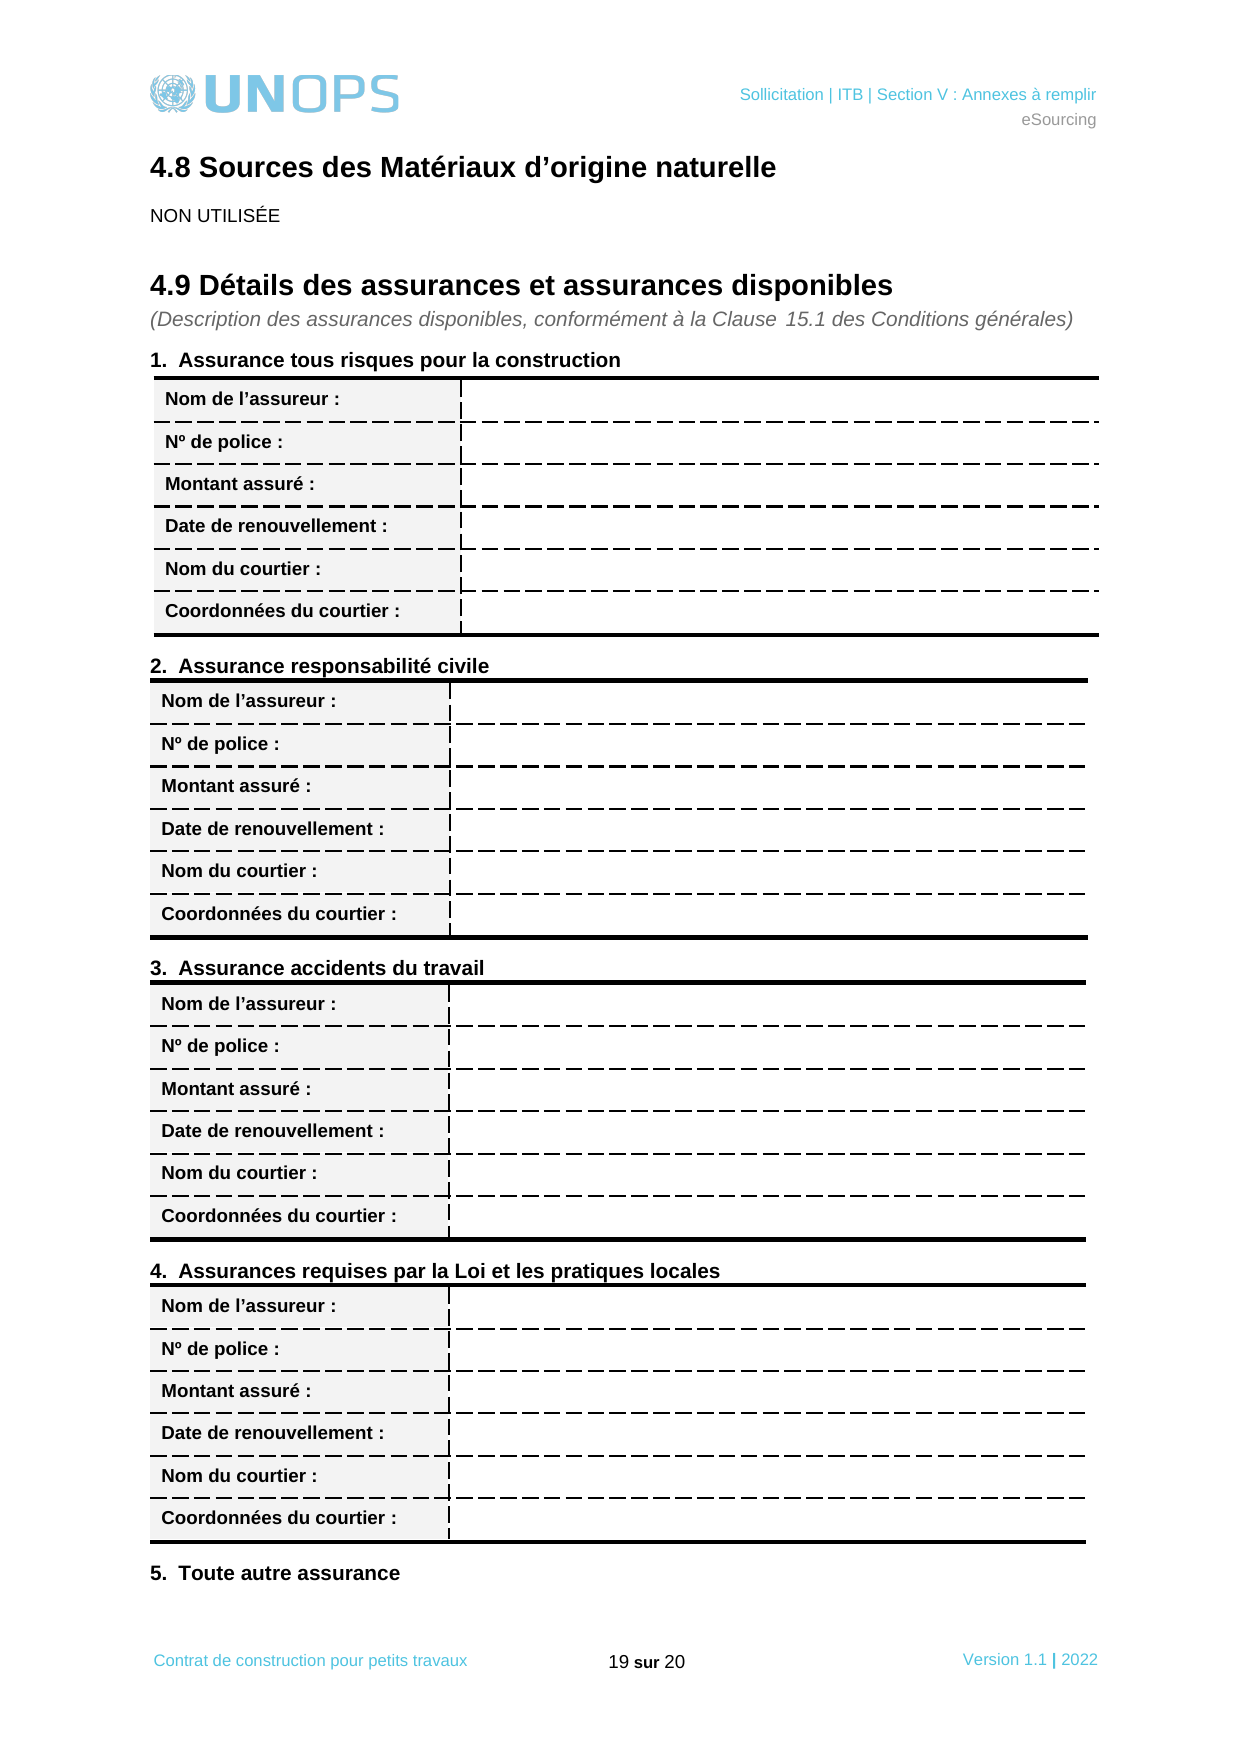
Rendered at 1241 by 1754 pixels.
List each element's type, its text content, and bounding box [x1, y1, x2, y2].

table_cell [461, 548, 1099, 590]
table_cell Date de renouvellement : [150, 1110, 448, 1152]
table_cell [461, 505, 1099, 548]
table_cell Nº de police : [154, 421, 461, 463]
table_header [461, 380, 1099, 421]
list Toute autre assurance [150, 1561, 1093, 1585]
table_cell [449, 1455, 1086, 1497]
table_cell Date de renouvellement : [150, 808, 450, 850]
table_header Nom de l’assureur : [150, 683, 450, 723]
table_cell Coordonnées du courtier : [150, 1497, 448, 1539]
text NON UTILISÉE [150, 204, 1093, 226]
table_cell [449, 1497, 1086, 1539]
table_cell Date de renouvellement : [150, 1412, 448, 1455]
table_cell [449, 1068, 1086, 1110]
table_cell Coordonnées du courtier : [150, 893, 450, 935]
table_cell [449, 1195, 1086, 1237]
table_header [449, 1287, 1086, 1327]
table_header [449, 985, 1086, 1025]
list Assurance responsabilité civile [150, 654, 1093, 678]
table_cell Date de renouvellement : [154, 505, 461, 548]
table_header [450, 683, 1087, 723]
table_cell Montant assuré : [150, 1068, 448, 1110]
subtitle 4.9 Détails des assurances et assurances disponibles [150, 268, 1087, 302]
table_cell Coordonnées du courtier : [150, 1195, 448, 1237]
table_cell Nom du courtier : [150, 850, 450, 892]
table_cell [450, 765, 1087, 808]
table_cell Nom du courtier : [150, 1455, 448, 1497]
table_cell [450, 723, 1087, 765]
table_cell [461, 421, 1099, 463]
table_cell [449, 1370, 1086, 1412]
table_cell [461, 590, 1099, 633]
table_header Nom de l’assureur : [150, 1287, 448, 1327]
table_header Nom de l’assureur : [150, 985, 448, 1025]
table_cell Montant assuré : [150, 1370, 448, 1412]
text (Description des assurances disponibles, conformément à la Clause 15.1 des Conditions générales) [150, 307, 1134, 331]
table_cell Nom du courtier : [154, 548, 461, 590]
list Assurances requises par la Loi et les pratiques locales [150, 1258, 1093, 1282]
subtitle 4.8 Sources des Matériaux d’origine naturelle [150, 150, 1090, 183]
table_cell [449, 1412, 1086, 1455]
list Assurance tous risques pour la construction [150, 348, 1093, 372]
table_cell [449, 1025, 1086, 1068]
table_cell [449, 1328, 1086, 1370]
table_cell [449, 1153, 1086, 1195]
list Assurance accidents du travail [150, 956, 1093, 980]
table_header Nom de l’assureur : [154, 380, 461, 421]
table_cell Nº de police : [150, 1025, 448, 1068]
table_cell [450, 893, 1087, 935]
table_cell Nº de police : [150, 723, 450, 765]
table_cell Coordonnées du courtier : [154, 590, 461, 633]
picture [150, 75, 399, 113]
table_cell [450, 808, 1087, 850]
table_cell Nº de police : [150, 1328, 448, 1370]
table_cell [461, 463, 1099, 505]
table_cell Montant assuré : [150, 765, 450, 808]
table_cell [449, 1110, 1086, 1152]
table_cell Nom du courtier : [150, 1153, 448, 1195]
table_cell Montant assuré : [154, 463, 461, 505]
table_cell [450, 850, 1087, 892]
